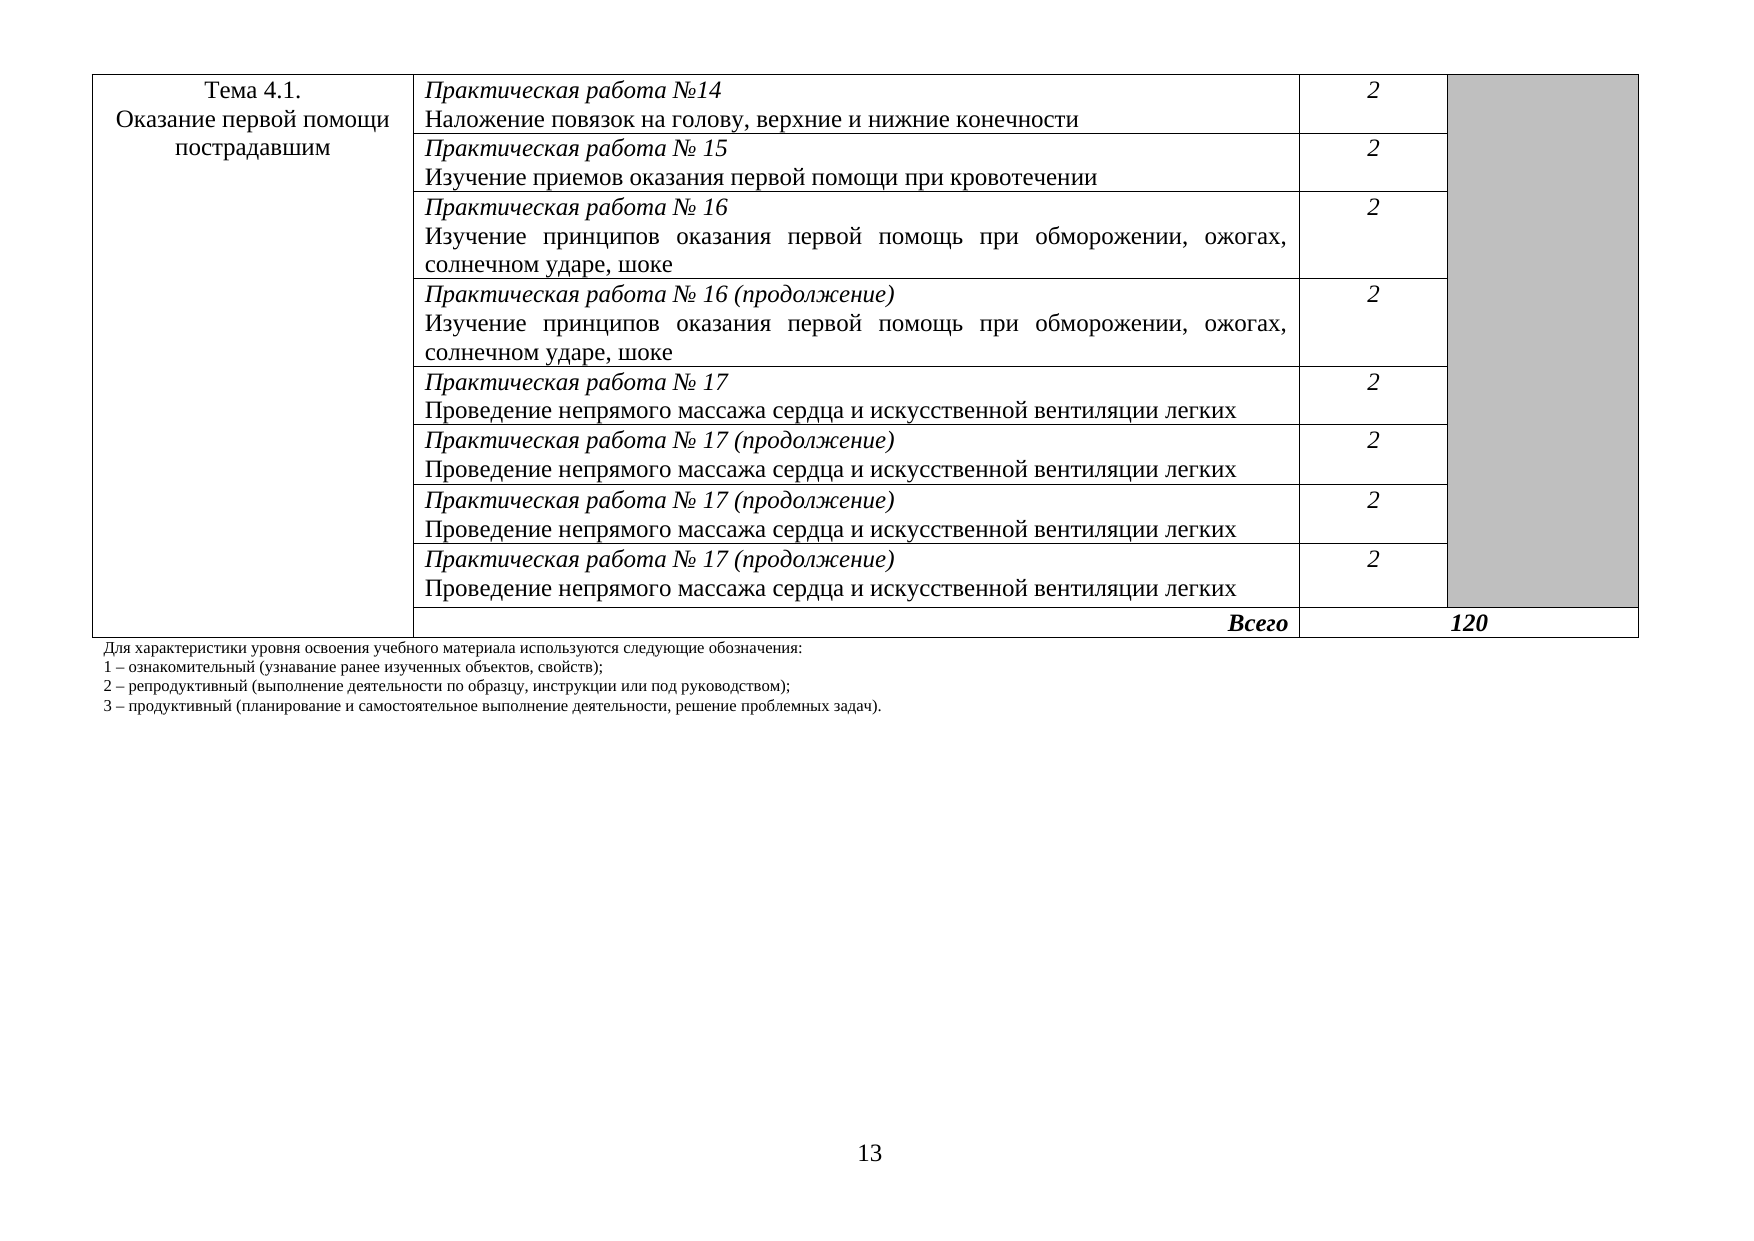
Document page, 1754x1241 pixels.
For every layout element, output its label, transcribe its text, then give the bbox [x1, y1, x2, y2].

table_cell Практическая работа № 16 (продолжение) Изучение принципов оказания первой помощь при обморожении, ожогах, солнечном ударе, шоке [414, 279, 1299, 366]
table_cell Практическая работа № 16 Изучение принципов оказания первой помощь при обморожении, ожогах, солнечном ударе, шоке [414, 192, 1299, 278]
text Для характеристики уровня освоения учебного материала используются следующие обозначения: [103, 638, 1636, 657]
table_cell 2 [1300, 485, 1447, 543]
table_cell Практическая работа № 15 Изучение приемов оказания первой помощи при кровотечении [414, 134, 1299, 191]
table_cell Практическая работа № 17 (продолжение) Проведение непрямого массажа сердца и искусственной вентиляции легких [414, 485, 1299, 543]
text 2 – репродуктивный (выполнение деятельности по образцу, инструкции или под руководством); [103, 676, 1636, 695]
table_cell Практическая работа № 17 (продолжение) Проведение непрямого массажа сердца и искусственной вентиляции легких [414, 425, 1299, 484]
table_cell Практическая работа № 17 Проведение непрямого массажа сердца и искусственной вентиляции легких [414, 367, 1299, 424]
table_cell 2 [1300, 367, 1447, 424]
table_cell 2 [1300, 544, 1447, 607]
table_cell Практическая работа № 17 (продолжение) Проведение непрямого массажа сердца и искусственной вентиляции легких [414, 544, 1299, 607]
table_cell Тема 4.1. Оказание первой помощи пострадавшим [93, 75, 413, 637]
text 1 – ознакомительный (узнавание ранее изученных объектов, свойств); [103, 657, 1636, 676]
table_cell [1448, 75, 1638, 607]
table_cell 120 [1300, 608, 1638, 637]
text 3 – продуктивный (планирование и самостоятельное выполнение деятельности, решение проблемных задач). [103, 695, 1636, 714]
table_cell 2 [1300, 134, 1447, 191]
table_cell 2 [1300, 425, 1447, 484]
table_cell 2 [1300, 279, 1447, 366]
table_cell 2 [1300, 192, 1447, 278]
table_cell Практическая работа №14 Наложение повязок на голову, верхние и нижние конечности [414, 75, 1299, 132]
table_cell Всего [414, 608, 1299, 637]
table_cell 2 [1300, 75, 1447, 132]
